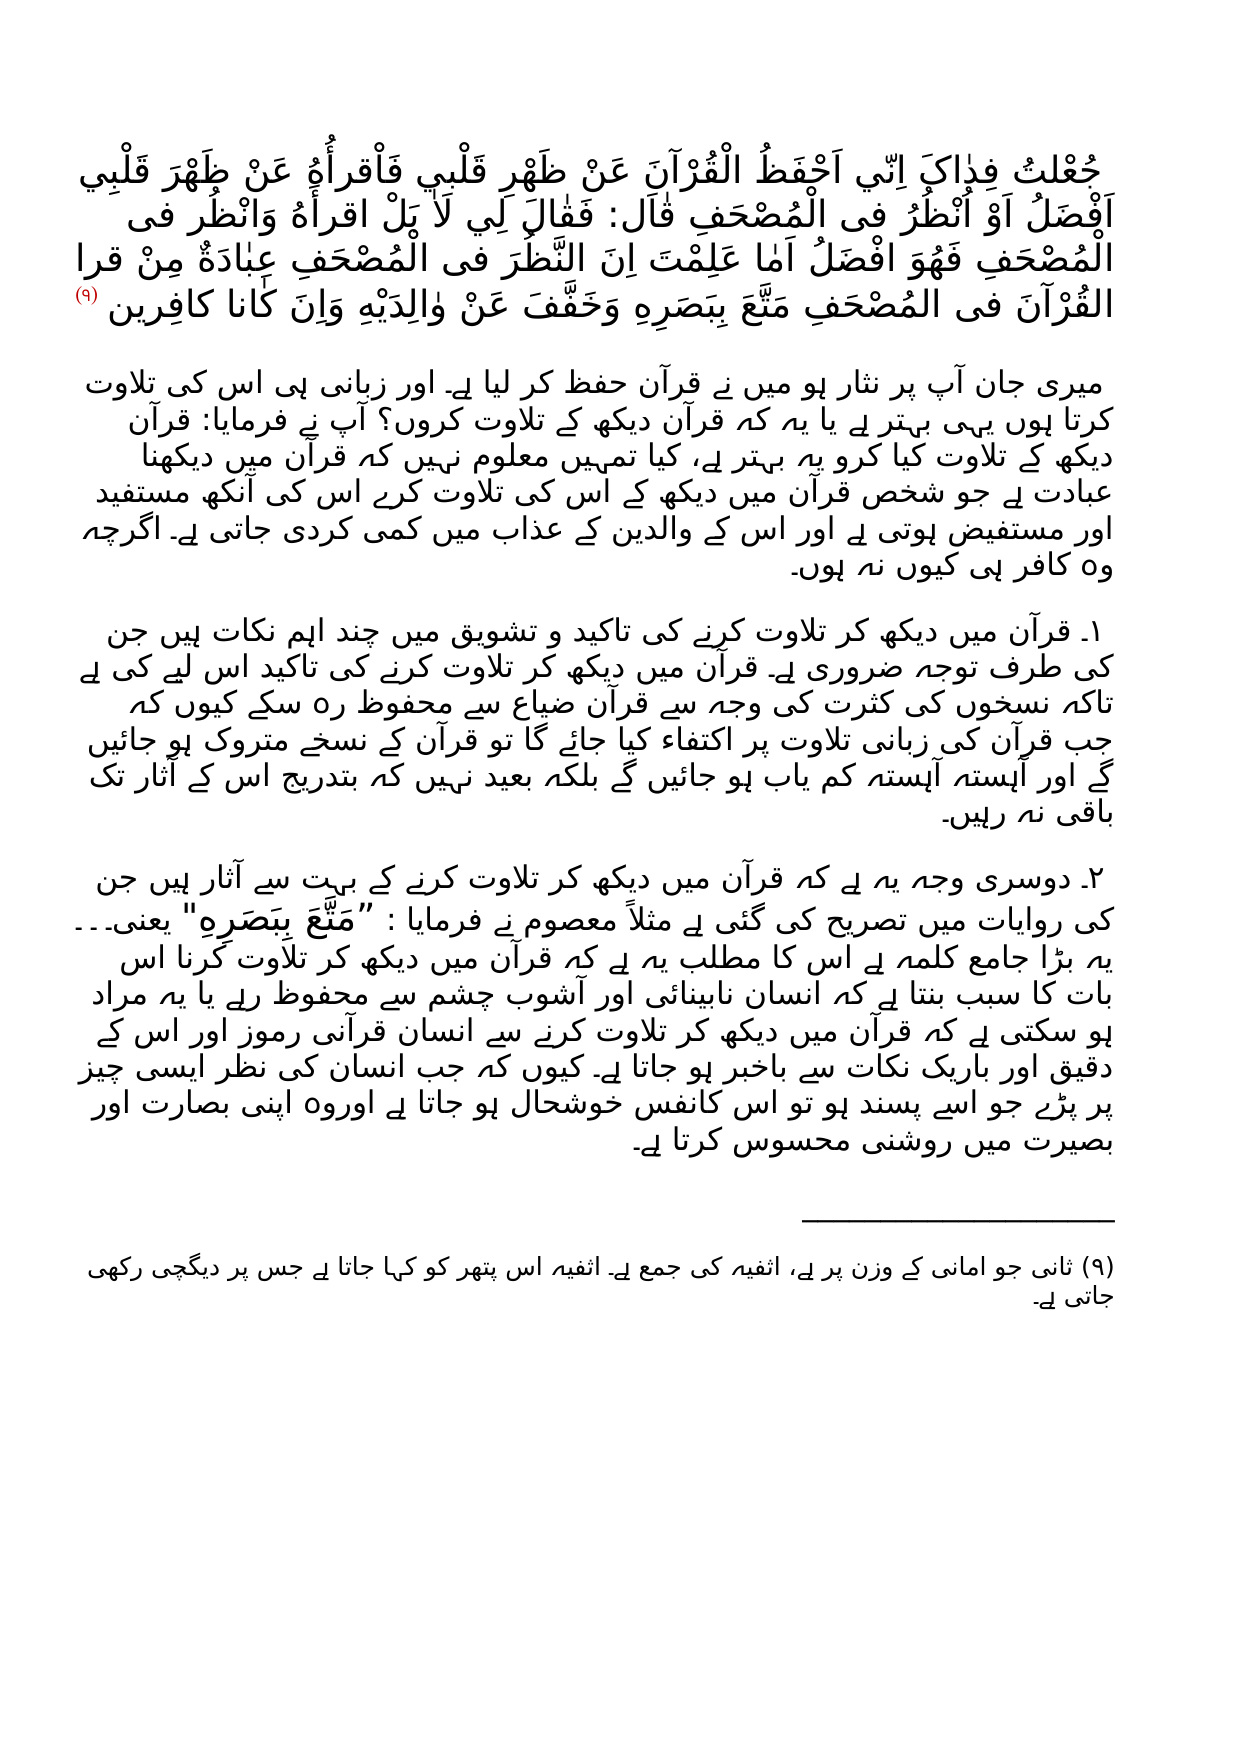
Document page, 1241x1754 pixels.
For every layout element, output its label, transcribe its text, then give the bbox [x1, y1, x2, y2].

text جُعْلتُ فِدٰاکَ اِنّي اَحْفَظُ الْقُرْآنَ عَنْ ظَهْرِ قَلْبي فَاْقرأُهُ عَنْ ظَهْرَ قَلْبِي اَفْضَلُ اَوْ اُنْظُرُ فی الْمُصْحَفِ قٰاَل: فَقٰالَ لِي لَاٰ بَلْ اقرأَهُ وَانْظُر فی الْمُصْحَفِ فَهُوَ افْضَلُ اَمٰا عَلِمْتَ اِنَ النَّظُرَ فی الْمُصْحَفِ عِبٰادَةٌ مِنْ قرا القُرْآنَ فی المُصْحَفِ مَتَّعَ بِبَصَرِهِ وَخَفَّفَ عَنْ وٰالِدَیْهِ وَاِنَ کٰانا کافِرین (۹) [72, 149, 1114, 335]
text ____________________ [72, 1186, 1114, 1223]
text ۲۔ دوسری وجہ یہ ہے کہ قرآن میں دیکھ کر تلاوت کرنے کے بہت سے آثار ہیں جن کی روایات میں تصریح کی گئی ہے مثلاً معصوم نے فرمایا : ”مَتَّعَ بِبَصَرِهِ" یعنی۔ ۔ ۔ یہ بڑا جامع کلمہ ہے اس کا مطلب یہ ہے کہ قرآن میں دیکھ کر تلاوت کرنا اس بات کا سبب بنتا ہے کہ انسان نابینائی اور آشوب چشم سے محفوظ رہے یا یہ مراد ہو سکتی ہے کہ قرآن میں دیکھ کر تلاوت کرنے سے انسان قرآنی رموز اور اس کے دقیق اور باریک نکات سے باخبر ہو جاتا ہے۔ کیوں کہ جب انسان کی نظر ایسی چیز پر پڑے جو اسے پسند ہو تو اس کانفس خوشحال ہو جاتا ہے اوروہ اپنی بصارت اور بصیرت میں روشنی محسوس کرتا ہے۔ [72, 859, 1114, 1157]
text ۱۔ قرآن میں دیکھ کر تلاوت کرنے کی تاکید و تشویق میں چند اہم نکات ہیں جن کی طرف توجہ ضروری ہے۔ قرآن میں دیکھ کر تلاوت کرنے کی تاکید اس لیے کی ہے تاکہ نسخوں کی کثرت کی وجہ سے قرآن ضیاع سے محفوظ رہ سکے کیوں کہ جب قرآن کی زبانی تلاوت پر اکتفاء کیا جائے گا تو قرآن کے نسخے متروک ہو جائیں گے اور آہستہ آہستہ کم یاب ہو جائیں گے بلکہ بعید نہیں کہ بتدریج اس کے آثار تک باقی نہ رہیں۔ [72, 612, 1114, 830]
text میری جان آپ پر نثار ہو میں نے قرآن حفظ کر لیا ہے۔ اور زبانی ہی اس کی تلاوت کرتا ہوں یہی بہتر ہے یا یہ کہ قرآن دیکھ کے تلاوت کروں؟ آپ نے فرمایا: قرآن دیکھ کے تلاوت کیا کرو یہ بہتر ہے، کیا تمہیں معلوم نہیں کہ قرآن میں دیکھنا عبادت ہے جو شخص قرآن میں دیکھ کے اس کی تلاوت کرے اس کی آنکھ مستفید اور مستفیض ہوتی ہے اور اس کے والدین کے عذاب میں کمی کردی جاتی ہے۔ اگرچہ وہ کافر ہی کیوں نہ ہوں۔ [72, 364, 1114, 583]
text (۹) ثانی جو امانی کے وزن پر ہے، اثفیہ کی جمع ہے۔ اثفیہ اس پتھر کو کہا جاتا ہے جس پر دیگچی رکھی جاتی ہے۔ [72, 1252, 1114, 1310]
